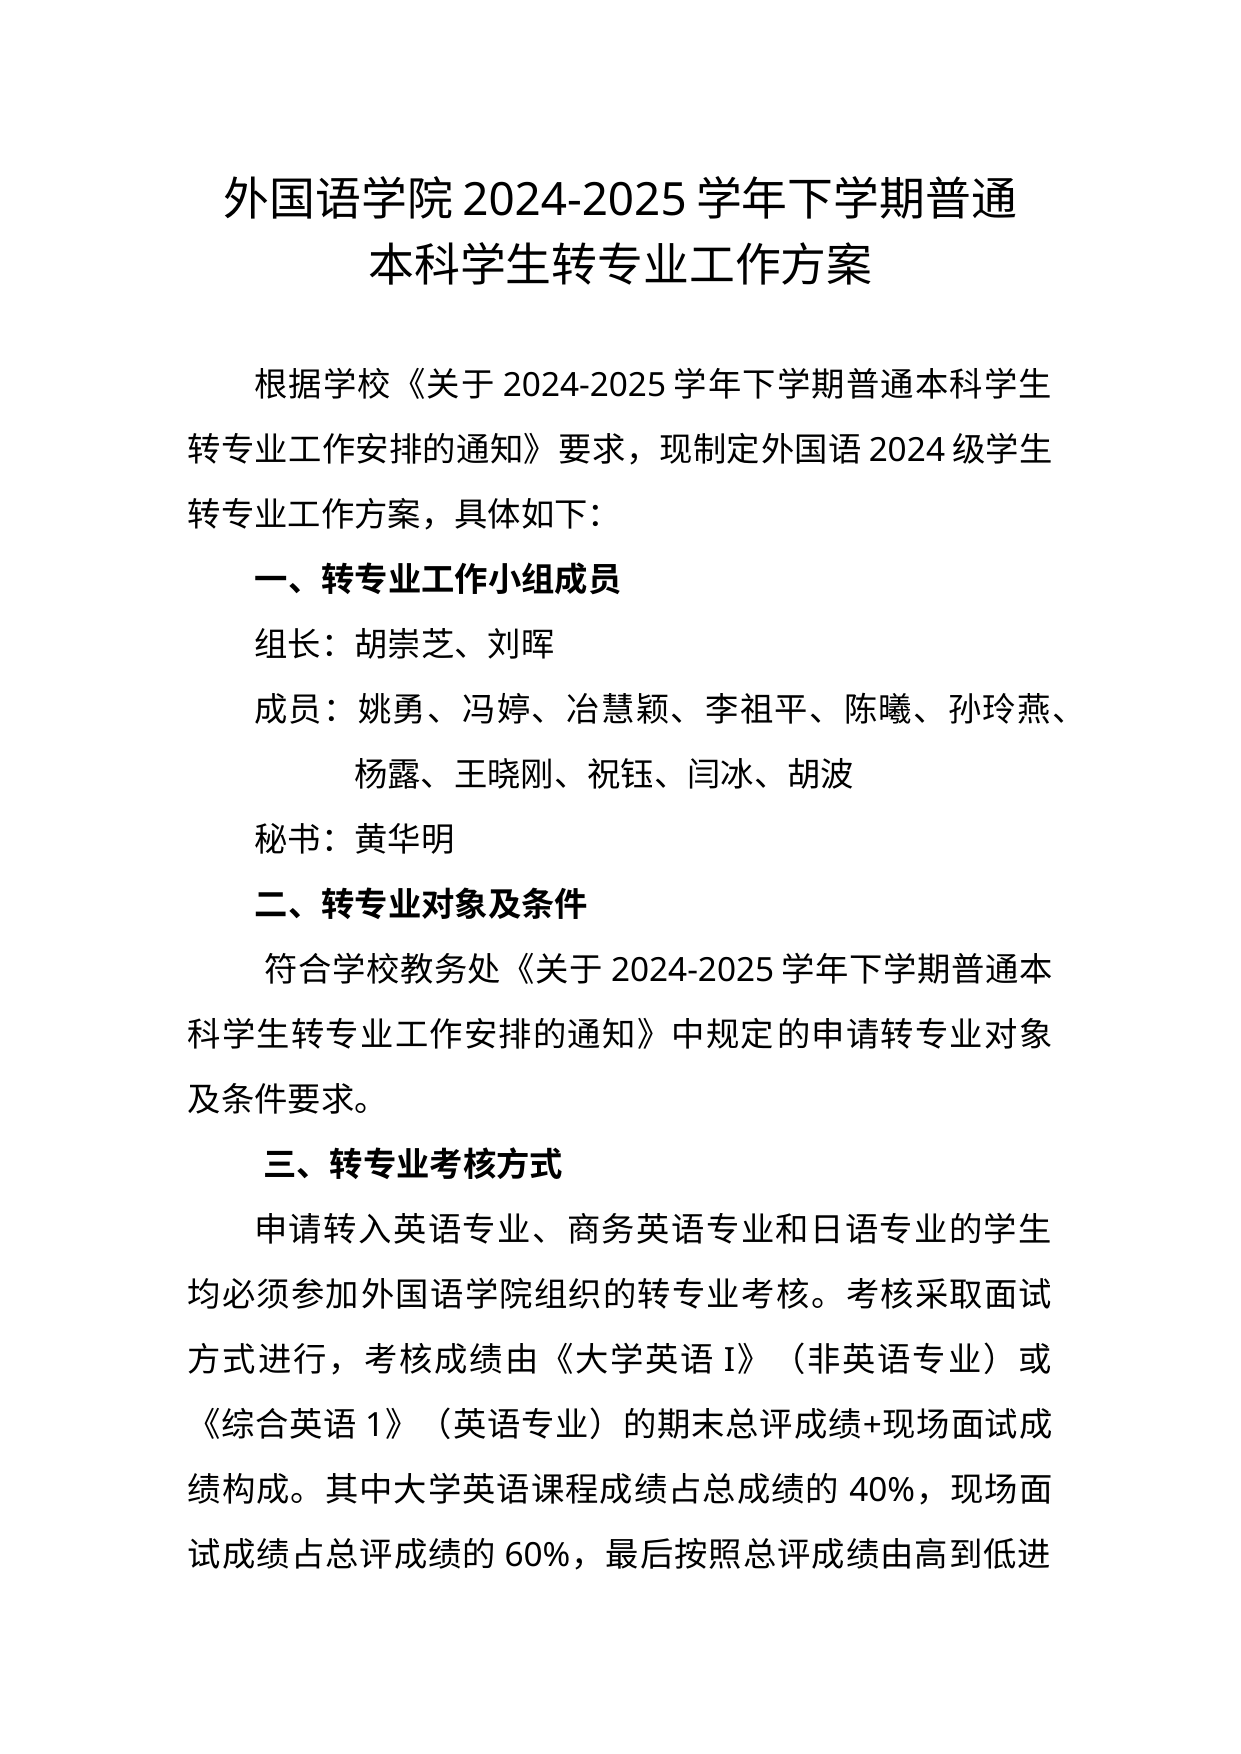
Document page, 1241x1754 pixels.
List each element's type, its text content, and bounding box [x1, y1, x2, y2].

text 一、转专业工作小组成员 [187, 544, 1053, 609]
text 根据学校《关于2024-2025学年下学期普通本科学生转专业工作安排的通知》要求，现制定外国语2024级学生转专业工作方案，具体如下： [187, 349, 1053, 544]
text 外国语学院2024-2025学年下学期普通 [187, 162, 1053, 228]
text 成员：姚勇、冯婷、冶慧颖、李祖平、陈曦、孙玲燕、杨露、王晓刚、祝钰、闫冰、胡波 [254, 674, 1053, 804]
text 二、转专业对象及条件 [187, 869, 1053, 934]
text 秘书：黄华明 [187, 804, 1053, 869]
text 本科学生转专业工作方案 [187, 228, 1053, 295]
text 组长：胡崇芝、刘晖 [187, 609, 1053, 674]
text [187, 1194, 1053, 1584]
text 符合学校教务处《关于2024-2025学年下学期普通本科学生转专业工作安排的通知》中规定的申请转专业对象及条件要求。 [187, 934, 1053, 1129]
text 三、转专业考核方式 [187, 1129, 1053, 1194]
